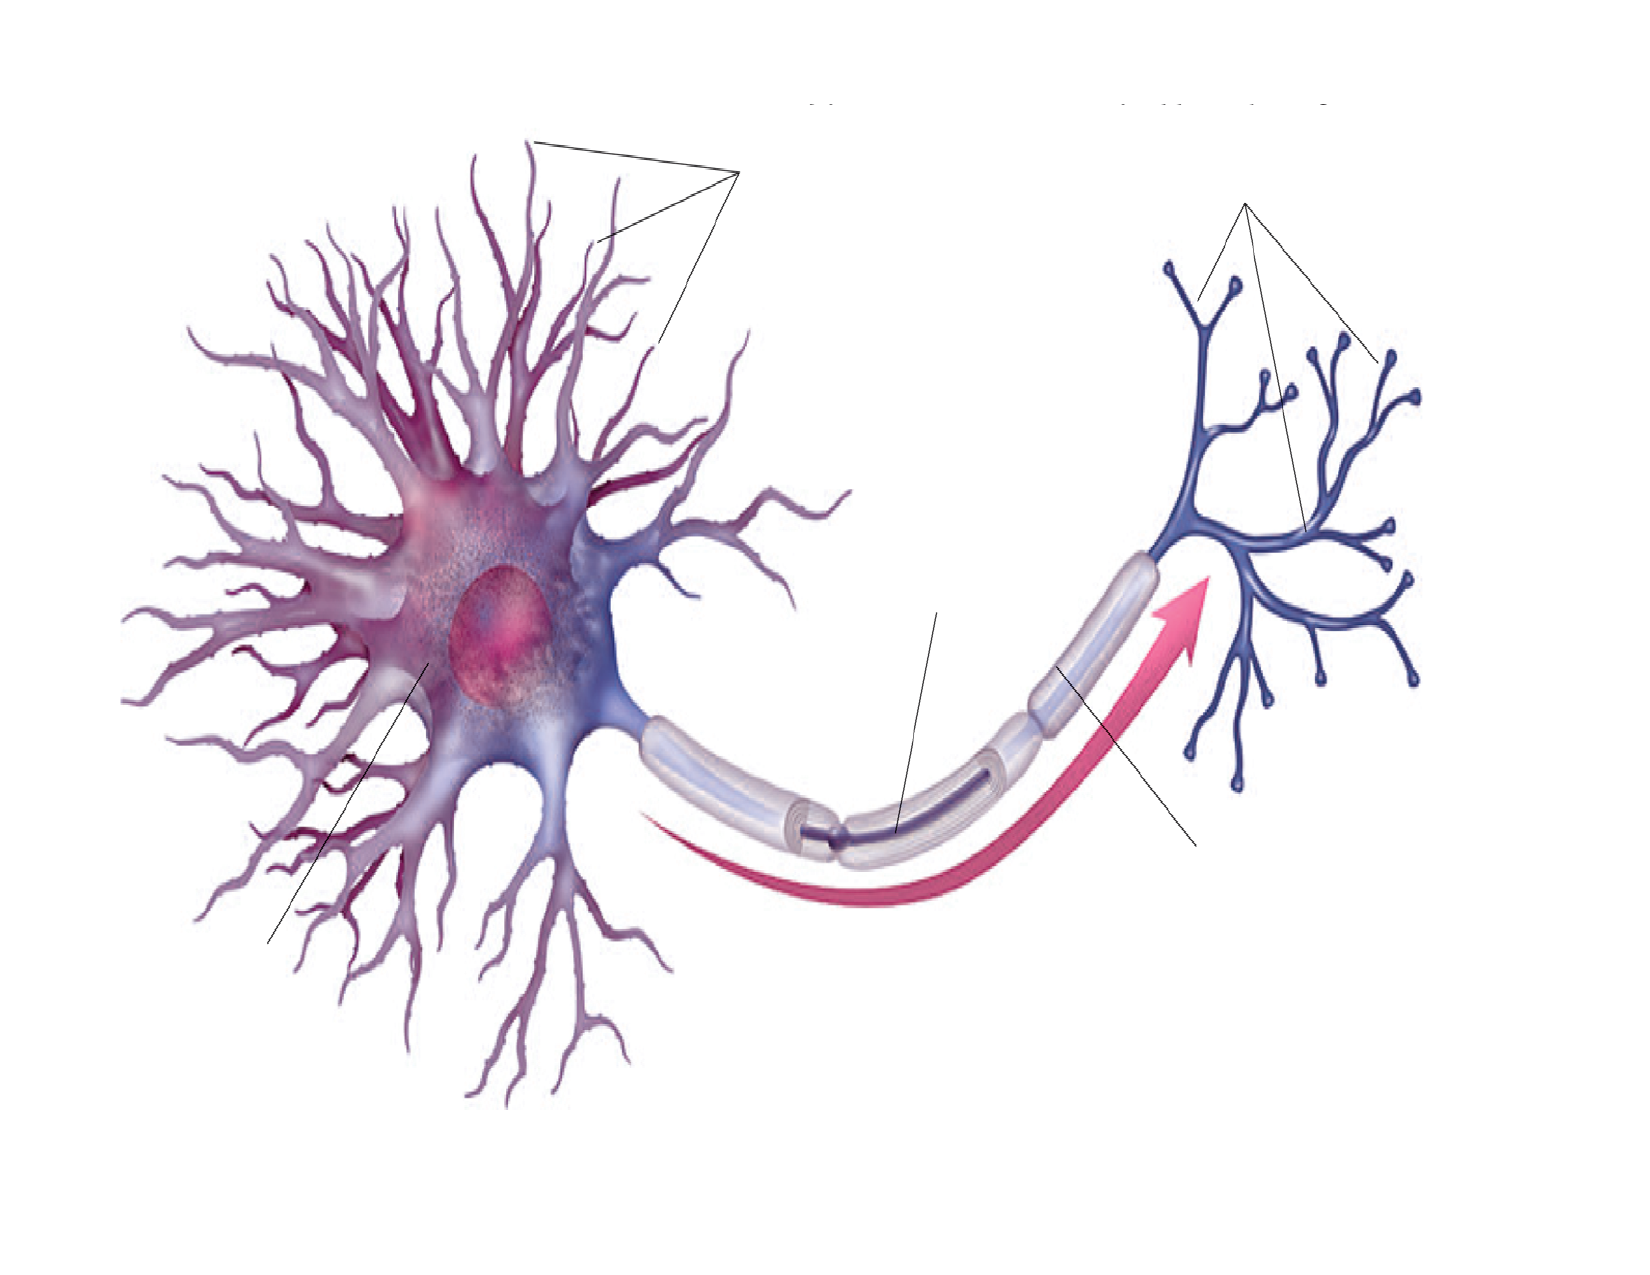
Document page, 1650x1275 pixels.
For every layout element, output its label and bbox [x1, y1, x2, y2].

picture [120, 104, 1424, 1110]
